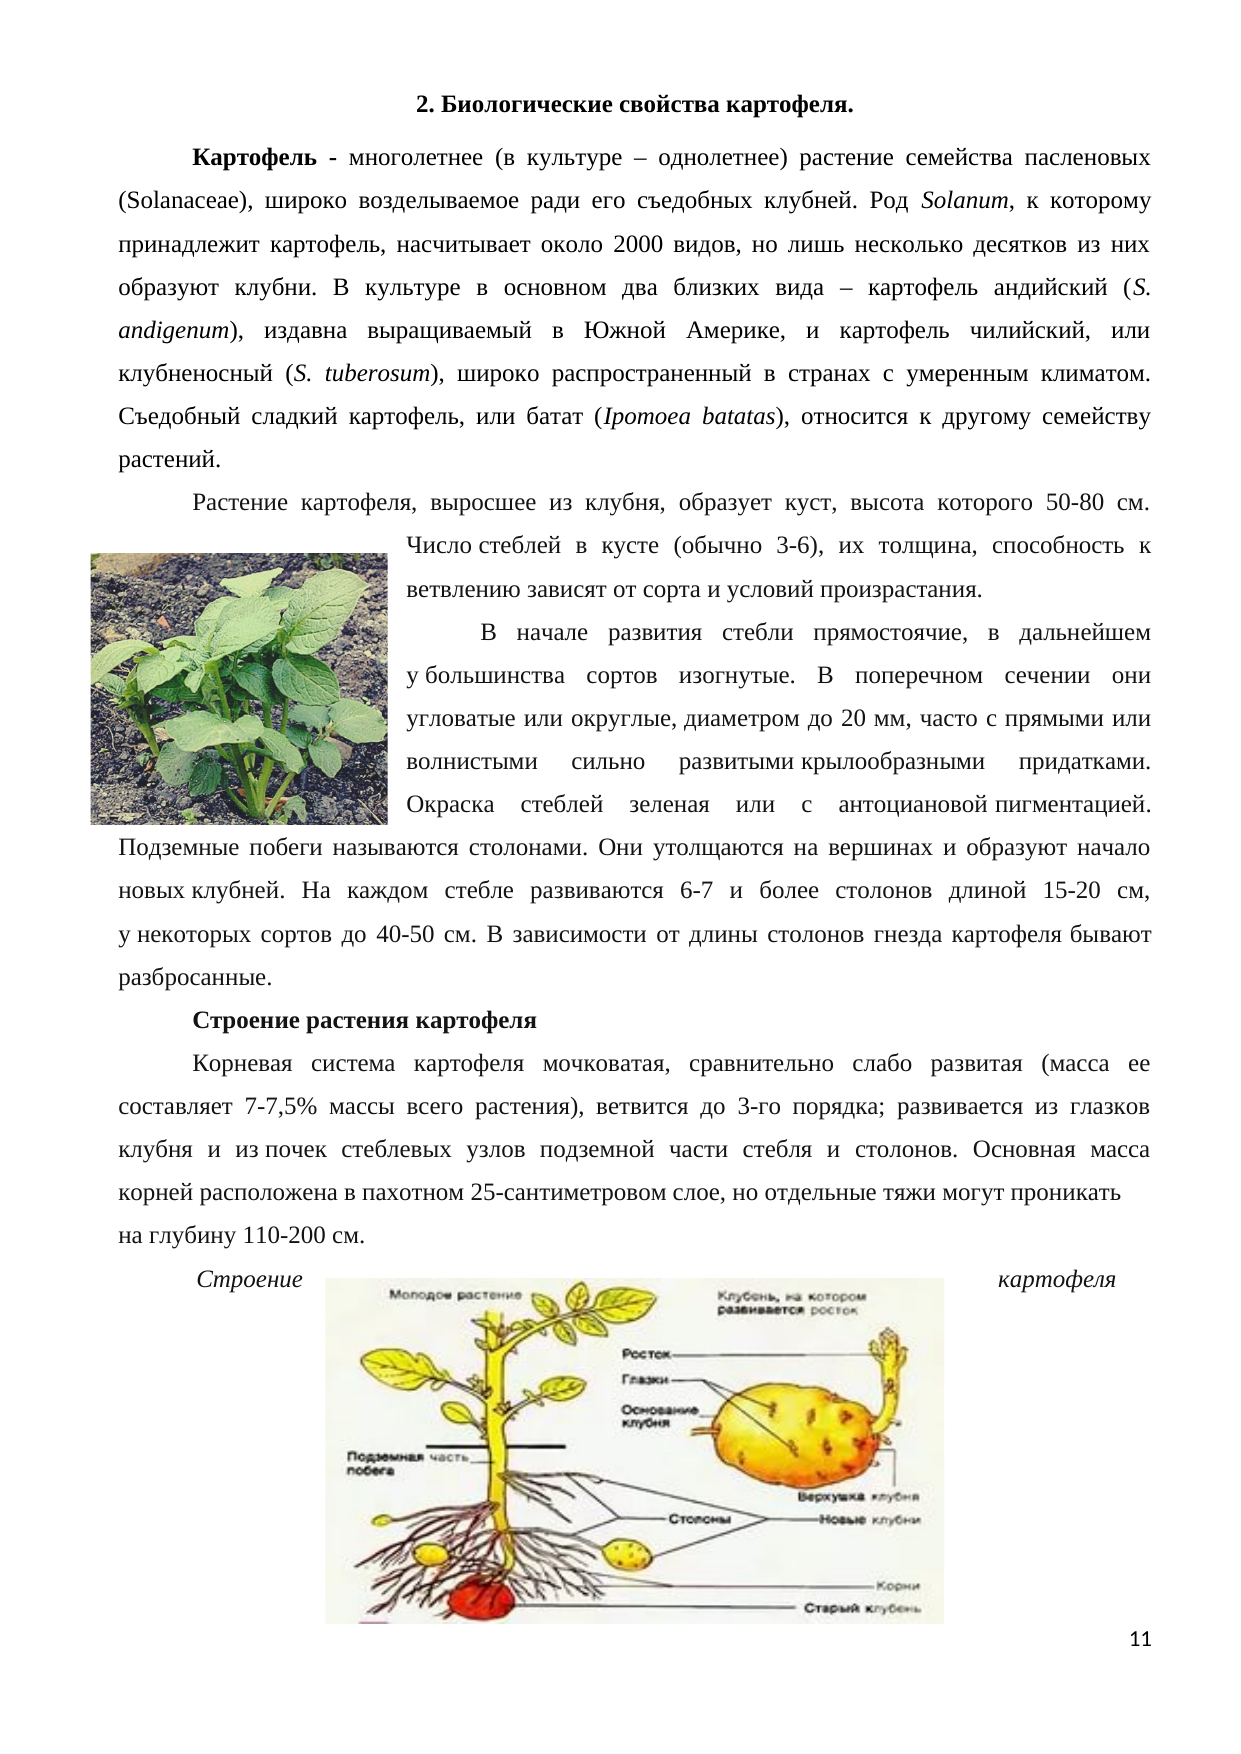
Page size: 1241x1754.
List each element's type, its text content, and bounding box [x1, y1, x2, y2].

text Строение картофеля [118, 1264, 1152, 1292]
picture [90, 553, 388, 825]
text Картофель - многолетнее (в культуре – однолетнее) растение семейства пасленовых (Solanaceae), широко возделываемое ради его съедобных клубней. Род Solanum, к которому принадлежит картофель, насчитывает около 2000 видов, но лишь несколько десятков из них образуют клубни. В культуре в основном два близких вида – картофель андийский (S. andigenum), издавна выращиваемый в Южной Америке, и картофель чилийский, или клубненосный (S. tuberosum), широко распространенный в странах с умеренным климатом. Съедобный сладкий картофель, или батат (Ipomoea batatas), относится к другому семейству растений. [118, 142, 1152, 473]
text Корневая система картофеля мочковатая, сравнительно слабо развитая (масса ее составляет 7-7,5% массы всего растения), ветвится до 3-го порядка; развивается из глазков клубня и из почек стеблевых узлов подземной части стебля и столонов. Основная масса корней расположена в пахотном 25-сантиметровом слое, но отдельные тяжи могут проникать [118, 1048, 1152, 1206]
text 2. Биологические свойства картофеля. [118, 89, 1152, 117]
text Растение картофеля, выросшее из клубня, образует куст, высота которого 50-80 см. Число стеблей в кусте (обычно 3-6), их толщина, способность к ветвлению зависят от сорта и условий произрастания. [118, 487, 1152, 602]
picture [325, 1278, 945, 1624]
text Строение растения картофеля [118, 1005, 1152, 1034]
text В начале развития стебли прямостоячие, в дальнейшем у большинства сортов изогнутые. В поперечном сечении они угловатые или округлые, диаметром до 20 мм, часто с прямыми или волнистыми сильно развитыми крылообразными придатками. Окраска стеблей зеленая или с антоциановой пигментацией. Подземные побеги называются столонами. Они утолщаются на вершинах и образуют начало новых клубней. На каждом стебле развиваются 6-7 и более столонов длиной 15-20 см, у некоторых сортов до 40-50 см. В зависимости от длины столонов гнезда картофеля бывают разбросанные. [118, 617, 1152, 991]
text на глубину 110-200 см. [118, 1221, 1152, 1249]
